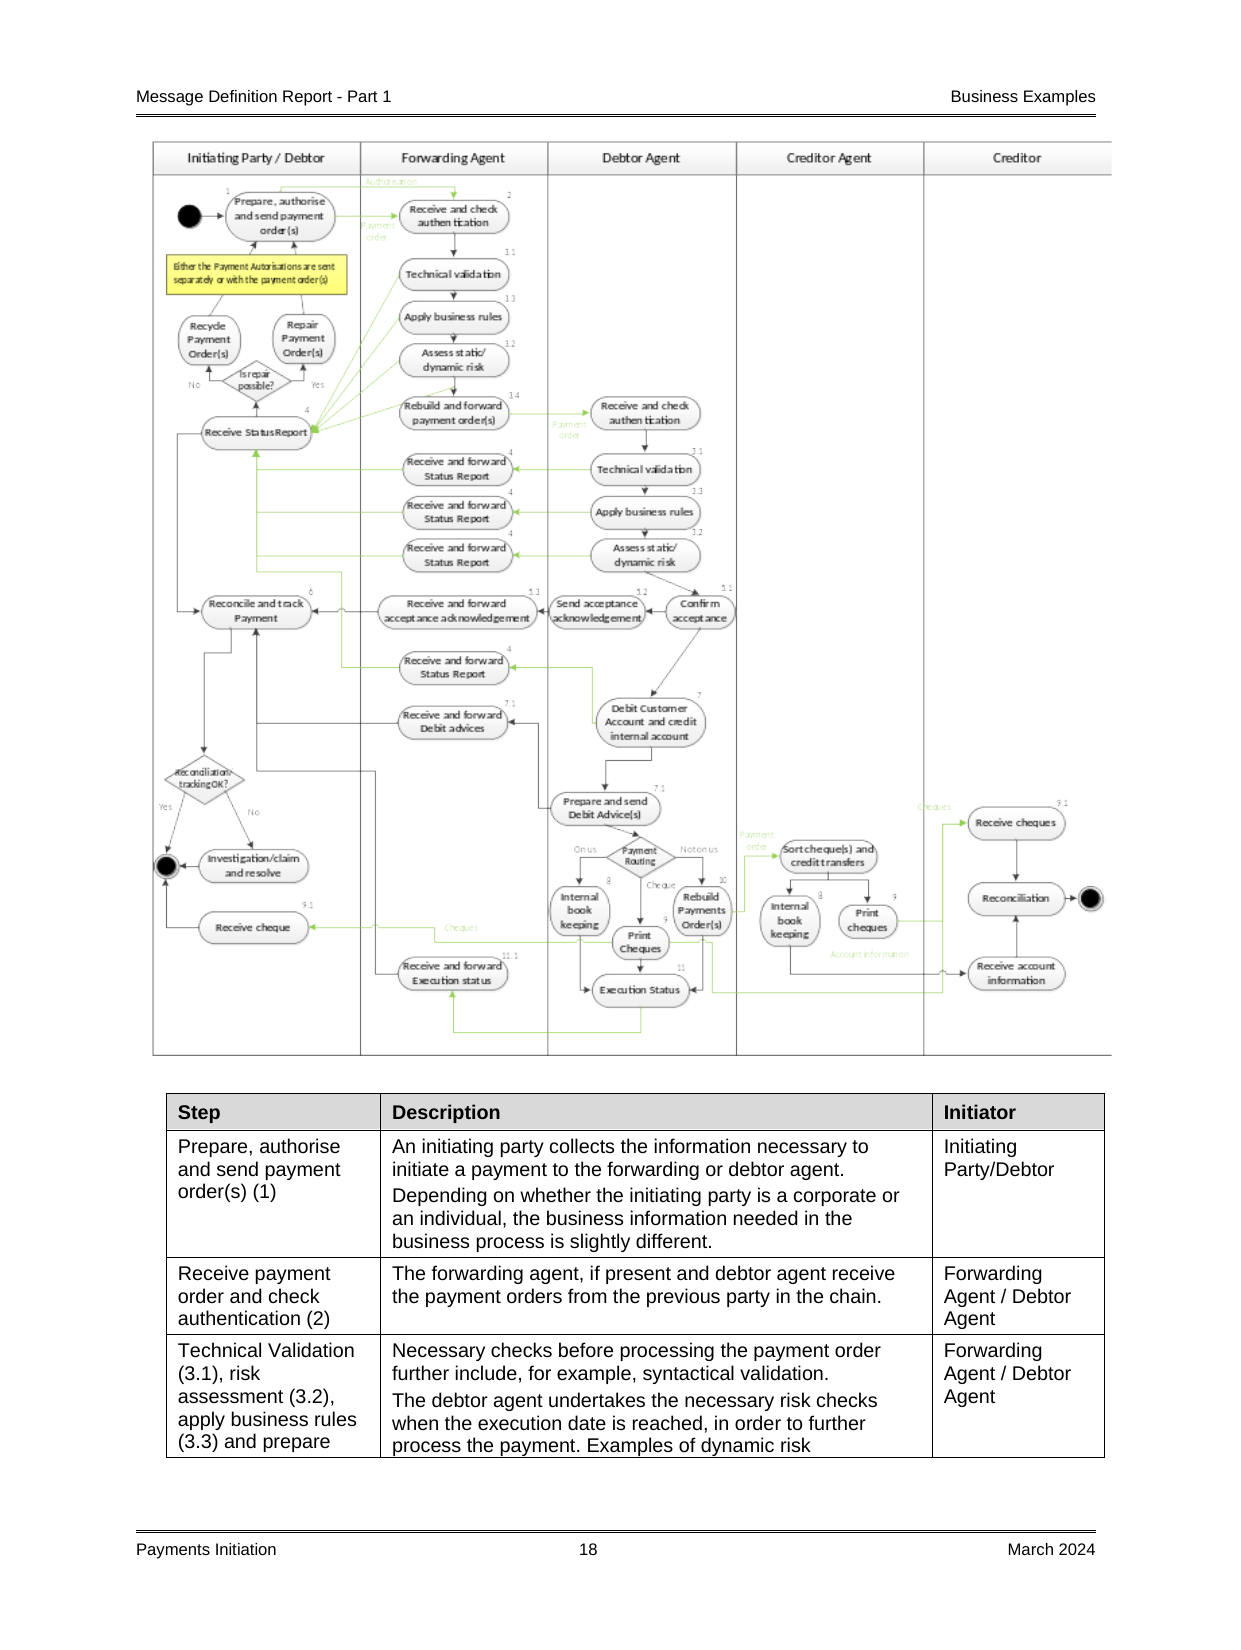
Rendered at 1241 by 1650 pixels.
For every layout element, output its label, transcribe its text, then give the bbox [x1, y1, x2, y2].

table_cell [381, 1335, 932, 1457]
table_header Initiator [933, 1094, 1104, 1129]
table_cell Forwarding Agent / Debtor Agent [933, 1335, 1104, 1457]
table_header Description [381, 1094, 932, 1129]
table_header Step [167, 1094, 380, 1129]
table_cell Prepare, authorise and send payment order(s) (1) [167, 1131, 380, 1257]
table_cell Forwarding Agent / Debtor Agent [933, 1258, 1104, 1334]
table_cell Initiating Party/Debtor [933, 1131, 1104, 1257]
table_cell The forwarding agent, if present and debtor agent receive the payment orders from the previous party in the chain. [381, 1258, 932, 1334]
table_cell Receive payment order and check authentication (2) [167, 1258, 380, 1334]
table_cell An initiating party collects the information necessary to initiate a payment to the forwarding or debtor agent. Depending on whether the initiating party is a corporate or an individual, the business information needed in the business process is slightly different. [381, 1131, 932, 1257]
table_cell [167, 1335, 380, 1457]
